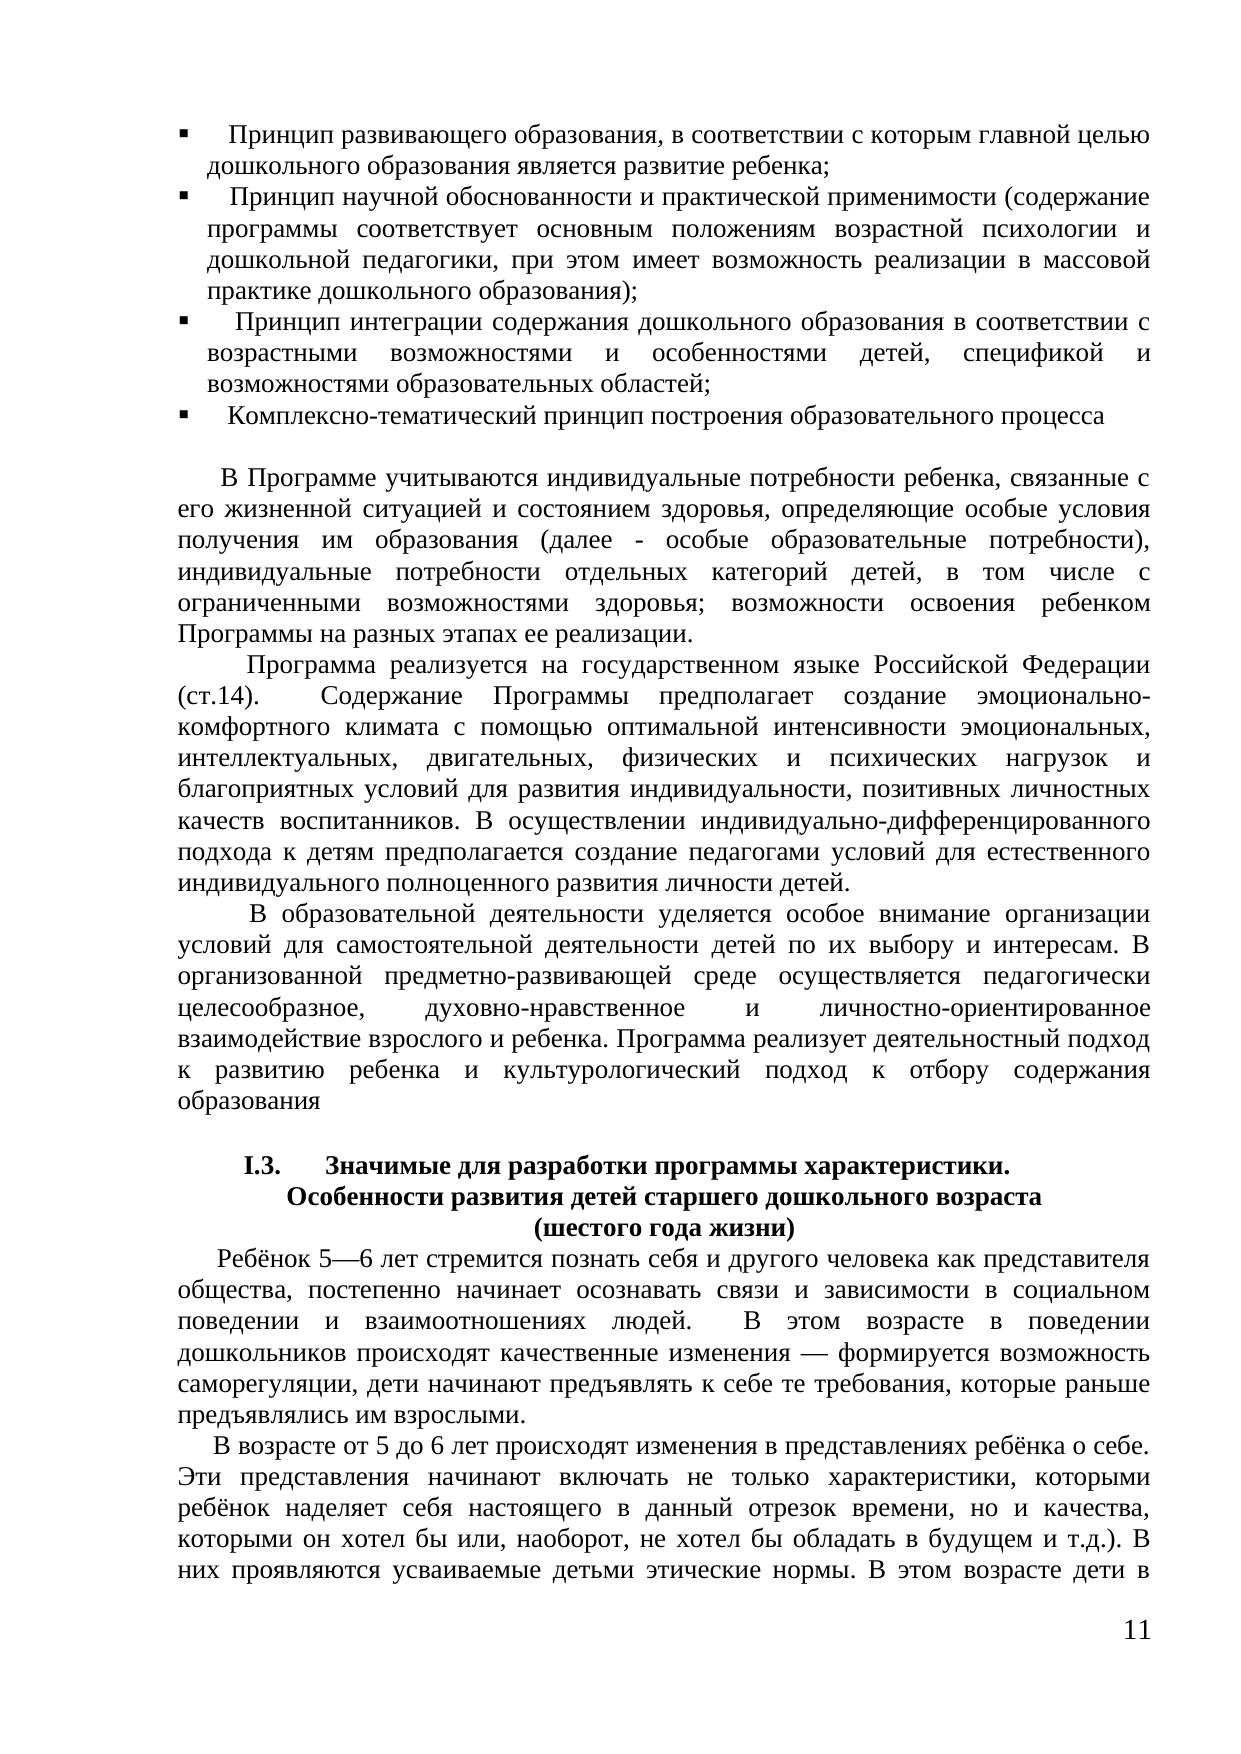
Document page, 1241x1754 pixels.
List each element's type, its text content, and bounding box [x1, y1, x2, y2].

list Принцип развивающего образования, в соответствии с которым главной целью дошкольного образования является развитие ребенка; [177, 118, 1152, 181]
text В образовательной деятельности уделяется особое внимание организации условий для самостоятельной деятельности детей по их выбору и интересам. В организованной предметно-развивающей среде осуществляется педагогически целесообразное, духовно-нравственное и личностно-ориентированное взаимодействие взрослого и ребенка. Программа реализует деятельностный подход к развитию ребенка и культурологический подход к отбору содержания образования [177, 897, 1152, 1115]
text Ребёнок 5—6 лет стремится познать себя и другого человека как представителя общества, постепенно начинает осознавать связи и зависимости в социальном поведении и взаимоотношениях людей. В этом возрасте в поведении дошкольников происходят качественные изменения — формируется возможность саморегуляции, дети начинают предъявлять к себе те требования, которые раньше предъявлялись им взрослыми. [177, 1242, 1152, 1429]
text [177, 1429, 1152, 1585]
text Программа реализуется на государственном языке Российской Федерации (ст.14). Содержание Программы предполагает создание эмоционально-комфортного климата с помощью оптимальной интенсивности эмоциональных, интеллектуальных, двигательных, физических и психических нагрузок и благоприятных условий для развития индивидуальности, позитивных личностных качеств воспитанников. В осуществлении индивидуально-дифференцированного подхода к детям предполагается создание педагогами условий для естественного индивидуального полноценного развития личности детей. [177, 648, 1152, 897]
list Принцип интеграции содержания дошкольного образования в соответствии с возрастными возможностями и особенностями детей, спецификой и возможностями образовательных областей; [177, 305, 1152, 399]
list Особенности развития детей старшего дошкольного возраста [177, 1180, 1152, 1211]
list Принцип научной обоснованности и практической применимости (содержание программы соответствует основным положениям возрастной психологии и дошкольной педагогики, при этом имеет возможность реализации в массовой практике дошкольного образования); [177, 181, 1152, 305]
list Значимые для разработки программы характеристики. [102, 1149, 1152, 1180]
list Комплексно-тематический принцип построения образовательного процесса [177, 399, 1152, 430]
text В Программе учитываются индивидуальные потребности ребенка, связанные с его жизненной ситуацией и состоянием здоровья, определяющие особые условия получения им образования (далее - особые образовательные потребности), индивидуальные потребности отдельных категорий детей, в том числе с ограниченными возможностями здоровья; возможности освоения ребенком Программы на разных этапах ее реализации. [177, 461, 1152, 648]
list (шестого года жизни) [177, 1211, 1152, 1242]
